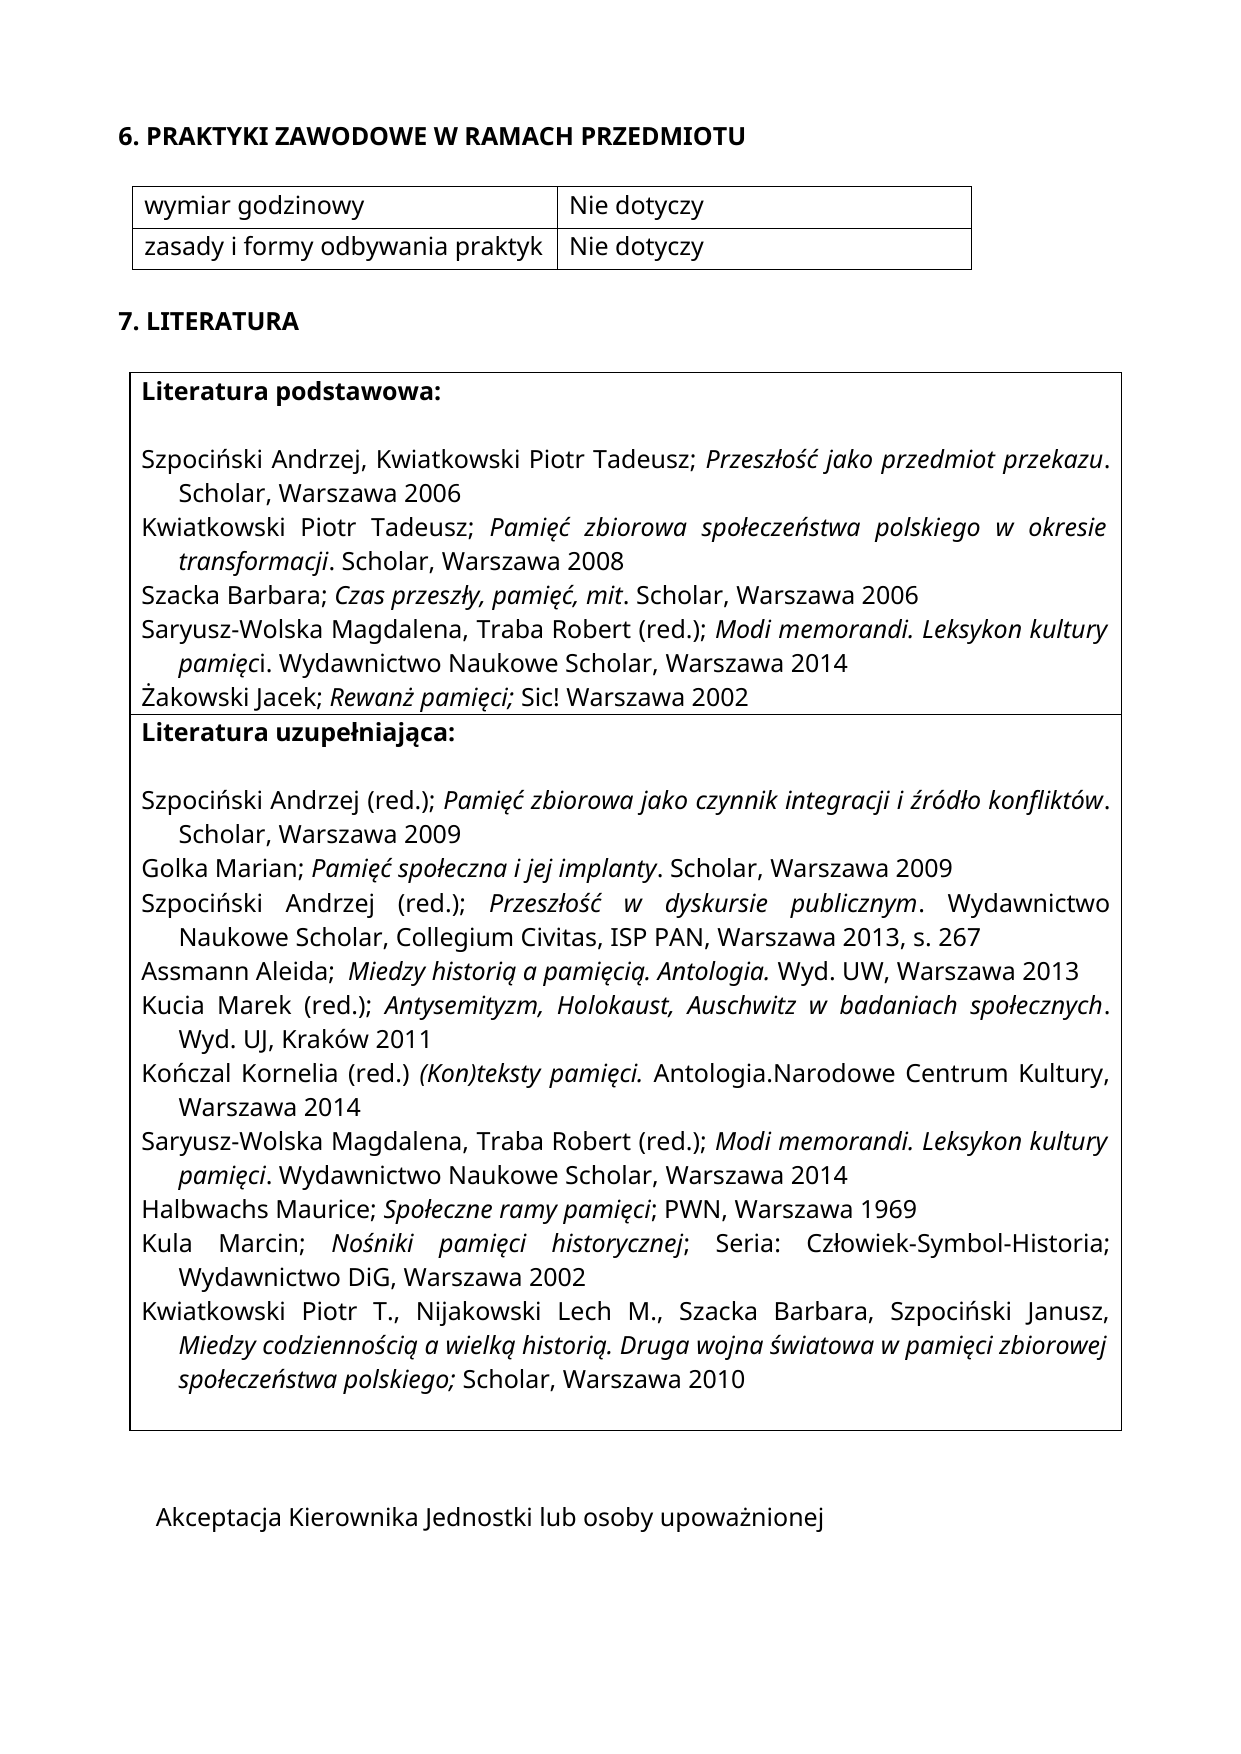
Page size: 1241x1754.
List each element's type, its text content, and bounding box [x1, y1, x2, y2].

table_header Literatura podstawowa: Szpociński Andrzej, Kwiatkowski Piotr Tadeusz; Przeszłość jako przedmiot przekazu. Scholar, Warszawa 2006 Kwiatkowski Piotr Tadeusz; Pamięć zbiorowa społeczeństwa polskiego w okresie transformacji. Scholar, Warszawa 2008 Szacka Barbara; Czas przeszły, pamięć, mit. Scholar, Warszawa 2006 Saryusz-Wolska Magdalena, Traba Robert (red.); Modi memorandi. Leksykon kultury pamięci. Wydawnictwo Naukowe Scholar, Warszawa 2014 Żakowski Jacek; Rewanż pamięci; Sic! Warszawa 2002 [131, 373, 1121, 714]
text Akceptacja Kierownika Jednostki lub osoby upoważnionej [156, 1499, 1122, 1533]
table_cell Nie dotyczy [558, 229, 971, 269]
text 7. LITERATURA [118, 304, 1122, 338]
text 6. PRAKTYKI ZAWODOWE W RAMACH PRZEDMIOTU [118, 118, 1122, 152]
table_cell Literatura uzupełniająca: Szpociński Andrzej (red.); Pamięć zbiorowa jako czynnik integracji i źródło konfliktów. Scholar, Warszawa 2009 Golka Marian; Pamięć społeczna i jej implanty. Scholar, Warszawa 2009 Szpociński Andrzej (red.); Przeszłość w dyskursie publicznym. Wydawnictwo Naukowe Scholar, Collegium Civitas, ISP PAN, Warszawa 2013, s. 267 Assmann Aleida; Miedzy historią a pamięcią. Antologia. Wyd. UW, Warszawa 2013 Kucia Marek (red.); Antysemityzm, Holokaust, Auschwitz w badaniach społecznych. Wyd. UJ, Kraków 2011 Kończal Kornelia (red.) (Kon)teksty pamięci. Antologia.Narodowe Centrum Kultury, Warszawa 2014 Saryusz-Wolska Magdalena, Traba Robert (red.); Modi memorandi. Leksykon kultury pamięci. Wydawnictwo Naukowe Scholar, Warszawa 2014 Halbwachs Maurice; Społeczne ramy pamięci; PWN, Warszawa 1969 Kula Marcin; Nośniki pamięci historycznej; Seria: Człowiek-Symbol-Historia; Wydawnictwo DiG, Warszawa 2002 Kwiatkowski Piotr T., Nijakowski Lech M., Szacka Barbara, Szpociński Janusz, Miedzy codziennością a wielką historią. Druga wojna światowa w pamięci zbiorowej społeczeństwa polskiego; Scholar, Warszawa 2010 [131, 715, 1121, 1430]
table_header wymiar godzinowy [133, 187, 557, 228]
table_header Nie dotyczy [558, 187, 971, 228]
table_cell zasady i formy odbywania praktyk [133, 229, 557, 269]
